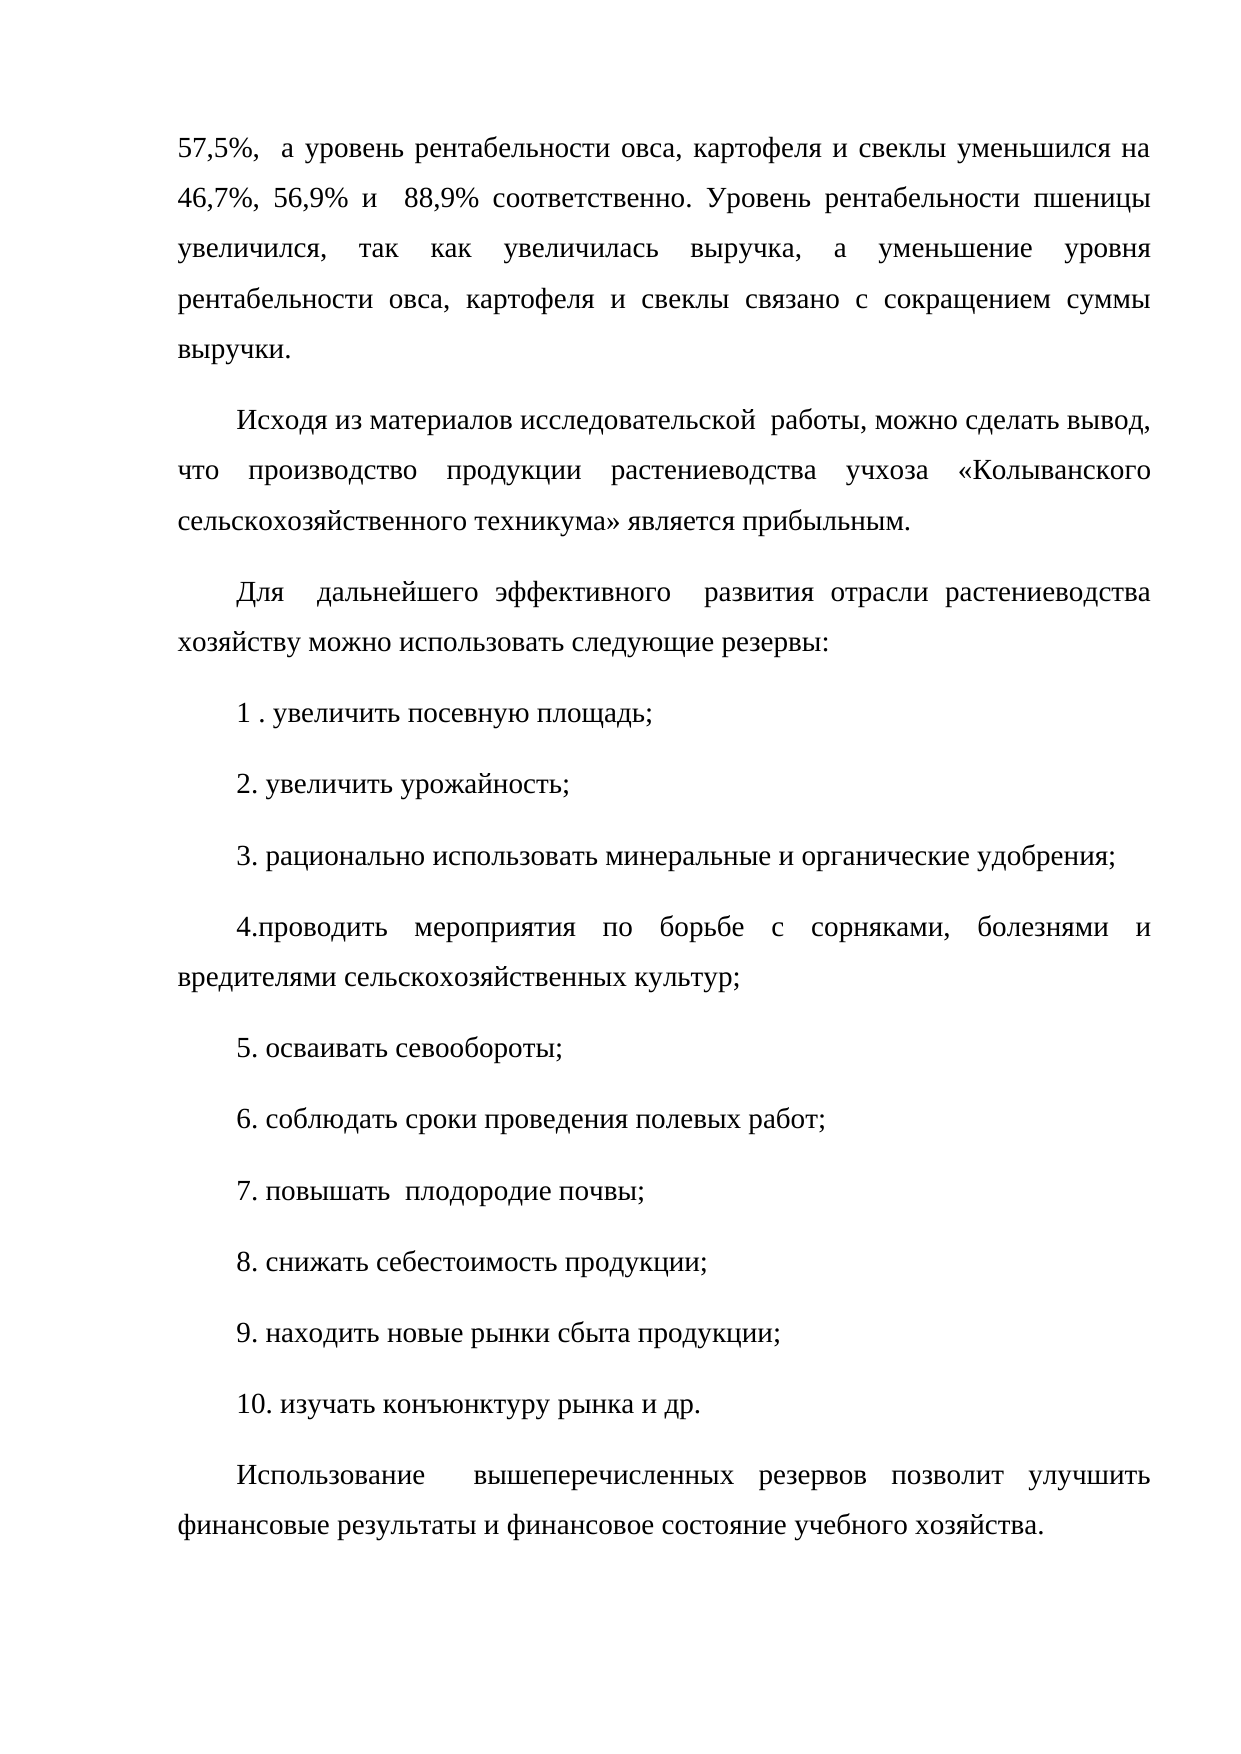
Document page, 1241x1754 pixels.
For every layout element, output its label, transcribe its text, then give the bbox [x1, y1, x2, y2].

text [177, 130, 1152, 364]
text 5. осваивать севообороты; [177, 1030, 1152, 1064]
text Исходя из материалов исследовательской работы, можно сделать вывод, что производство продукции растениеводства учхоза «Колыванского сельскохозяйственного техникума» является прибыльным. [177, 402, 1152, 536]
text 9. находить новые рынки сбыта продукции; [177, 1315, 1152, 1348]
text 8. снижать себестоимость продукции; [177, 1244, 1152, 1277]
text 10. изучать конъюнктуру рынка и др. [177, 1386, 1152, 1419]
text 1 . увеличить посевную площадь; [177, 695, 1152, 729]
text Для дальнейшего эффективного развития отрасли растениеводства хозяйству можно использовать следующие резервы: [177, 574, 1152, 658]
text Использование вышеперечисленных резервов позволит улучшить финансовые результаты и финансовое состояние учебного хозяйства. [177, 1457, 1152, 1541]
text 3. рационально использовать минеральные и органические удобрения; [177, 838, 1152, 871]
text 4.проводить мероприятия по борьбе с сорняками, болезнями и вредителями сельскохозяйственных культур; [177, 909, 1152, 993]
text 2. увеличить урожайность; [177, 767, 1152, 800]
text 7. повышать плодородие почвы; [177, 1173, 1152, 1206]
text 6. соблюдать сроки проведения полевых работ; [177, 1101, 1152, 1135]
